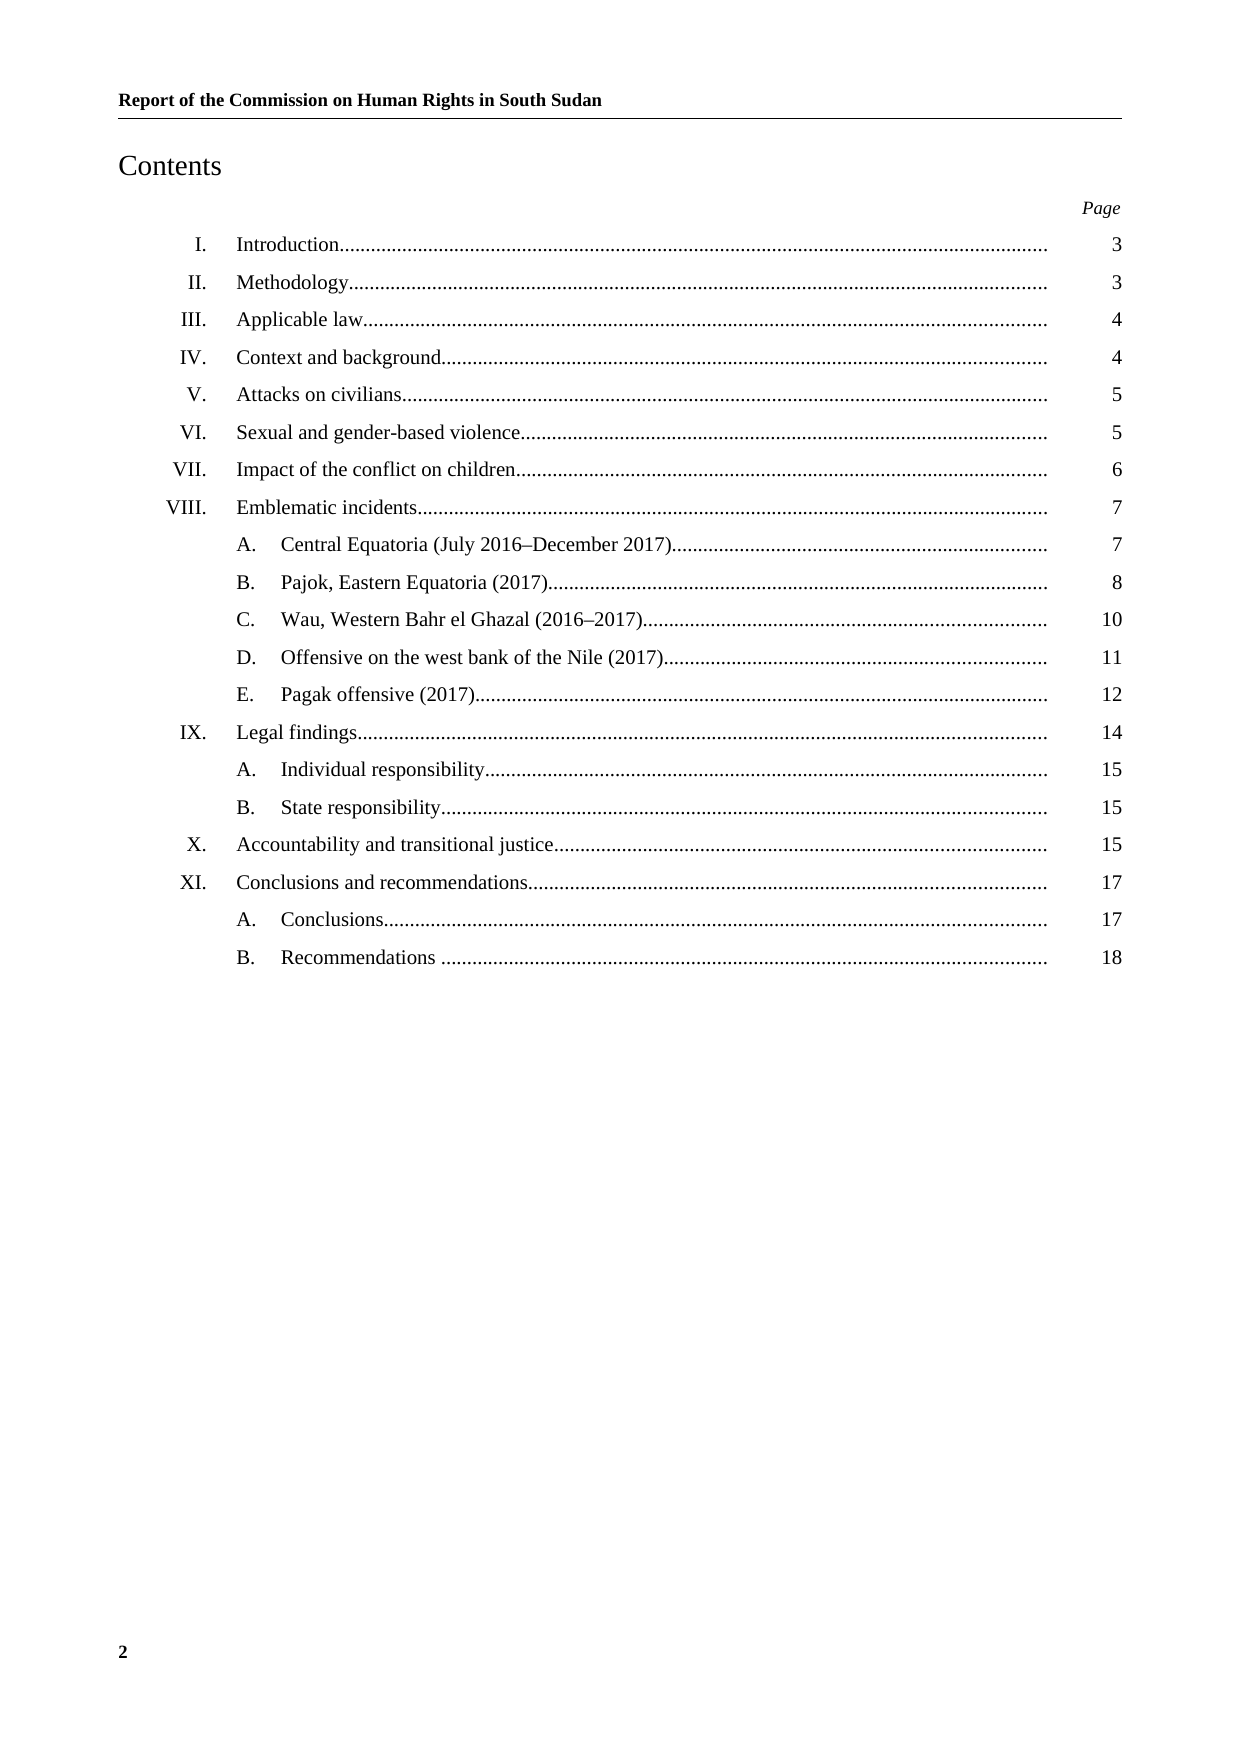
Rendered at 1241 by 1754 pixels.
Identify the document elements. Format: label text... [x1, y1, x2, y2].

text IV. Context and background 4 [118, 344, 1122, 369]
text Contents [118, 148, 1122, 181]
text IX. Legal findings 14 [118, 719, 1122, 744]
text Page [148, 194, 1122, 219]
text D. Offensive on the west bank of the Nile (2017) 11 [118, 644, 1122, 669]
text VI. Sexual and gender-based violence 5 [118, 419, 1122, 444]
text A. Central Equatoria (July 2016–December 2017) 7 [118, 531, 1122, 556]
text VII. Impact of the conflict on children 6 [118, 456, 1122, 481]
text XI. Conclusions and recommendations 17 [118, 869, 1122, 894]
text B. Pajok, Eastern Equatoria (2017) 8 [118, 569, 1122, 594]
text B. Recommendations 18 [118, 944, 1122, 969]
text X. Accountability and transitional justice 15 [118, 831, 1122, 856]
text V. Attacks on civilians 5 [118, 381, 1122, 406]
text I. Introduction 3 [118, 231, 1122, 256]
text II. Methodology 3 [118, 269, 1122, 294]
text B. State responsibility 15 [118, 794, 1122, 819]
text III. Applicable law 4 [118, 306, 1122, 331]
text VIII. Emblematic incidents 7 [118, 494, 1122, 519]
text A. Conclusions 17 [118, 906, 1122, 931]
text E. Pagak offensive (2017) 12 [118, 681, 1122, 706]
text A. Individual responsibility 15 [118, 756, 1122, 781]
text C. Wau, Western Bahr el Ghazal (2016–2017) 10 [118, 606, 1122, 631]
